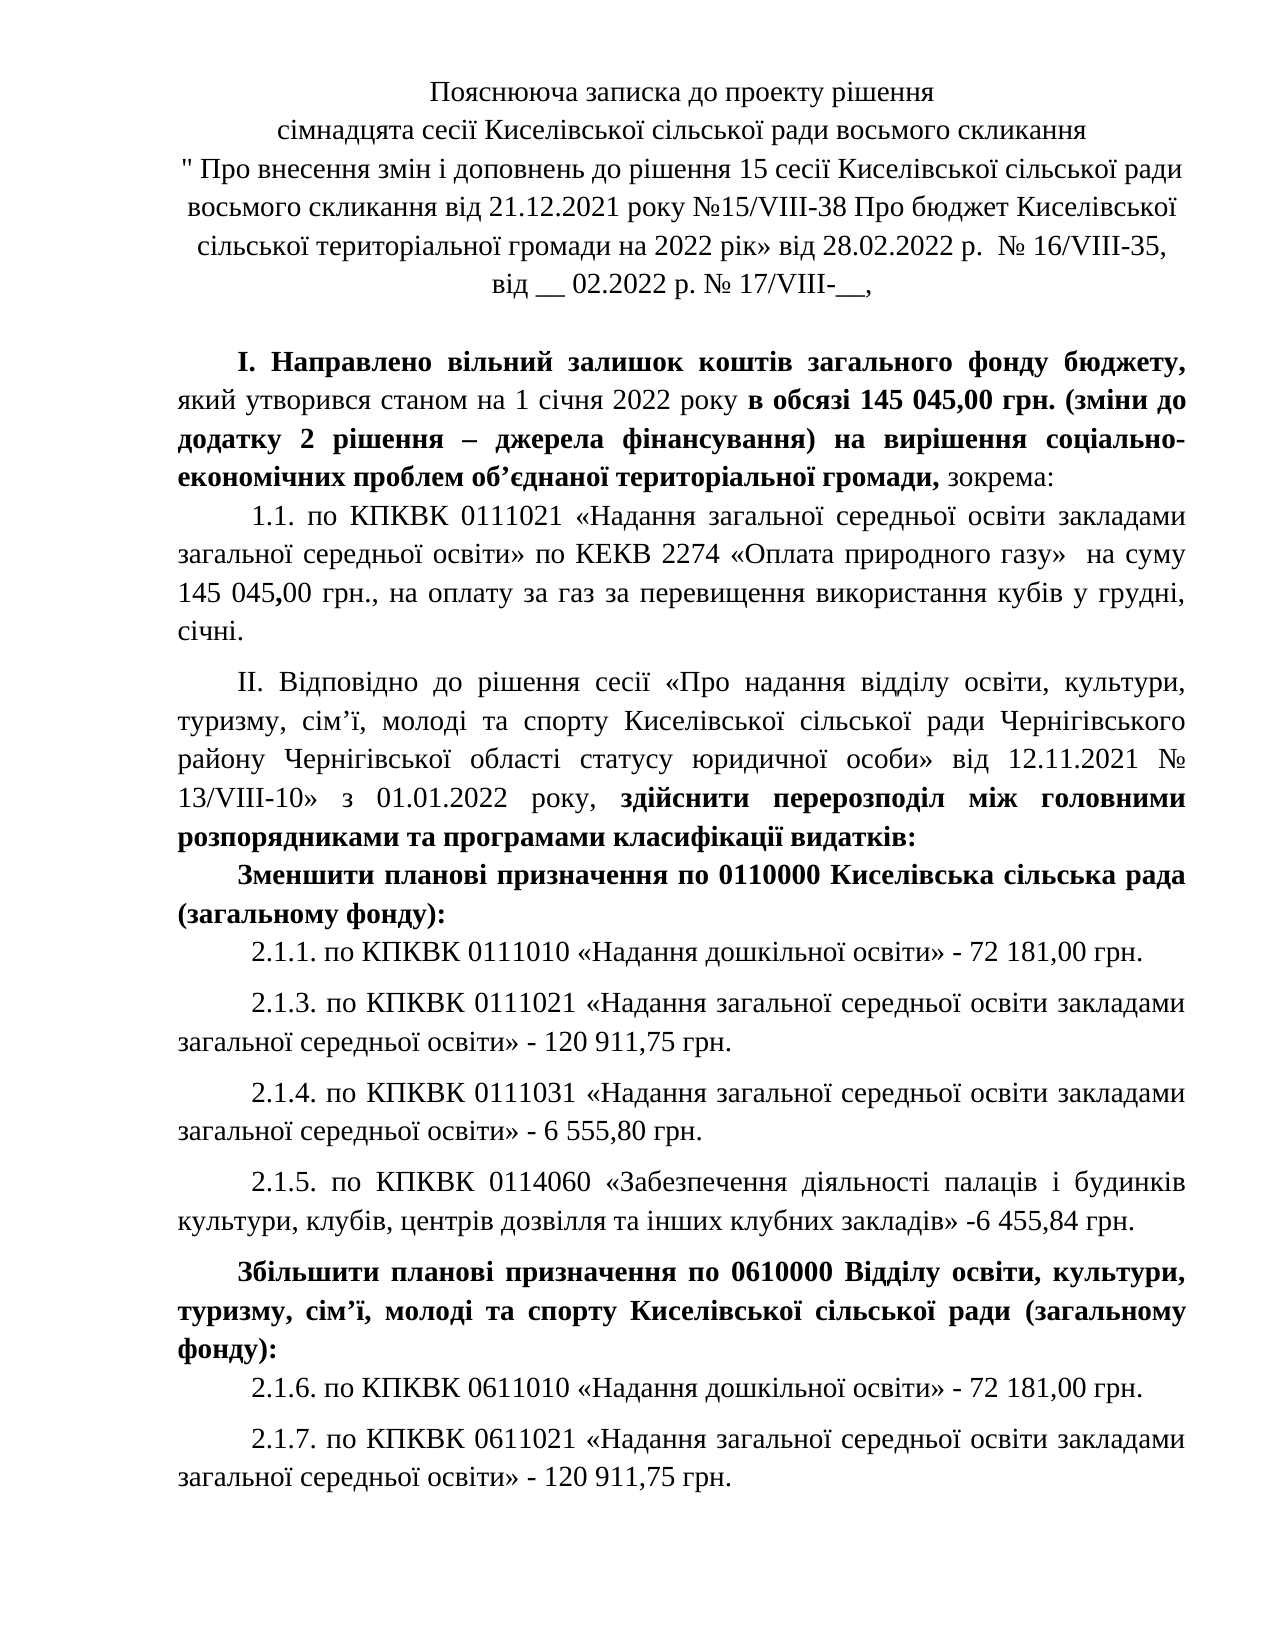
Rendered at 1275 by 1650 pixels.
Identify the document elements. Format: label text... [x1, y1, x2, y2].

text І. Направлено вільний залишок коштів загального фонду бюджету, який утворився станом на 1 січня 2022 року в обсязі 145 045,00 грн. (зміни до додатку 2 рішення – джерела фінансування) на вирішення соціально-економічних проблем об’єднаної територіальної громади, зокрема: [177, 344, 1186, 493]
text Зменшити планові призначення по 0110000 Киселівська сільська рада (загальному фонду): [177, 857, 1186, 929]
text 2.1.6. по КПКВК 0611010 «Надання дошкільної освіти» - 72 181,00 грн. [177, 1370, 1186, 1403]
text 2.1.4. по КПКВК 0111031 «Надання загальної середньої освіти закладами загальної середньої освіти» - 6 555,80 грн. [177, 1075, 1186, 1147]
text 1.1. по КПКВК 0111021 «Надання загальної середньої освіти закладами загальної середньої освіти» по КЕКВ 2274 «Оплата природного газу» на суму 145 045,00 грн., на оплату за газ за перевищення використання кубів у грудні, січні. [177, 498, 1186, 647]
text ІІ. Відповідно до рішення сесії «Про надання відділу освіти, культури, туризму, сім’ї, молоді та спорту Киселівської сільської ради Чернігівського району Чернігівської області статусу юридичної особи» від 12.11.2021 № 13/VIII-10» з 01.01.2022 року, здійснити перерозподіл між головними розпорядниками та програмами класифікації видатків: [177, 664, 1186, 852]
text 2.1.7. по КПКВК 0611021 «Надання загальної середньої освіти закладами загальної середньої освіти» - 120 911,75 грн. [177, 1421, 1186, 1493]
text Пояснююча записка до проекту рішення [177, 74, 1186, 107]
text " Про внесення змін і доповнень до рішення 15 сесії Киселівської сільської ради восьмого скликання від 21.12.2021 року №15/VIII-38 Про бюджет Киселівської сільської територіальної громади на 2022 рік» від 28.02.2022 р. № 16/VIII-35, від __ 02.2022 р. № 17/VIII-__, [177, 151, 1186, 300]
text 2.1.1. по КПКВК 0111010 «Надання дошкільної освіти» - 72 181,00 грн. [177, 934, 1186, 968]
text 2.1.5. по КПКВК 0114060 «Забезпечення діяльності палаців i будинків культури, клубів, центрів дозвілля та iнших клубних закладів» -6 455,84 грн. [177, 1164, 1186, 1237]
text сімнадцята сесії Киселівської сільської ради восьмого скликання [177, 112, 1186, 146]
text Збільшити планові призначення по 0610000 Відділу освіти, культури, туризму, сім’ї, молоді та спорту Киселівської сільської ради (загальному фонду): [177, 1254, 1186, 1365]
text 2.1.3. по КПКВК 0111021 «Надання загальної середньої освіти закладами загальної середньої освіти» - 120 911,75 грн. [177, 985, 1186, 1057]
